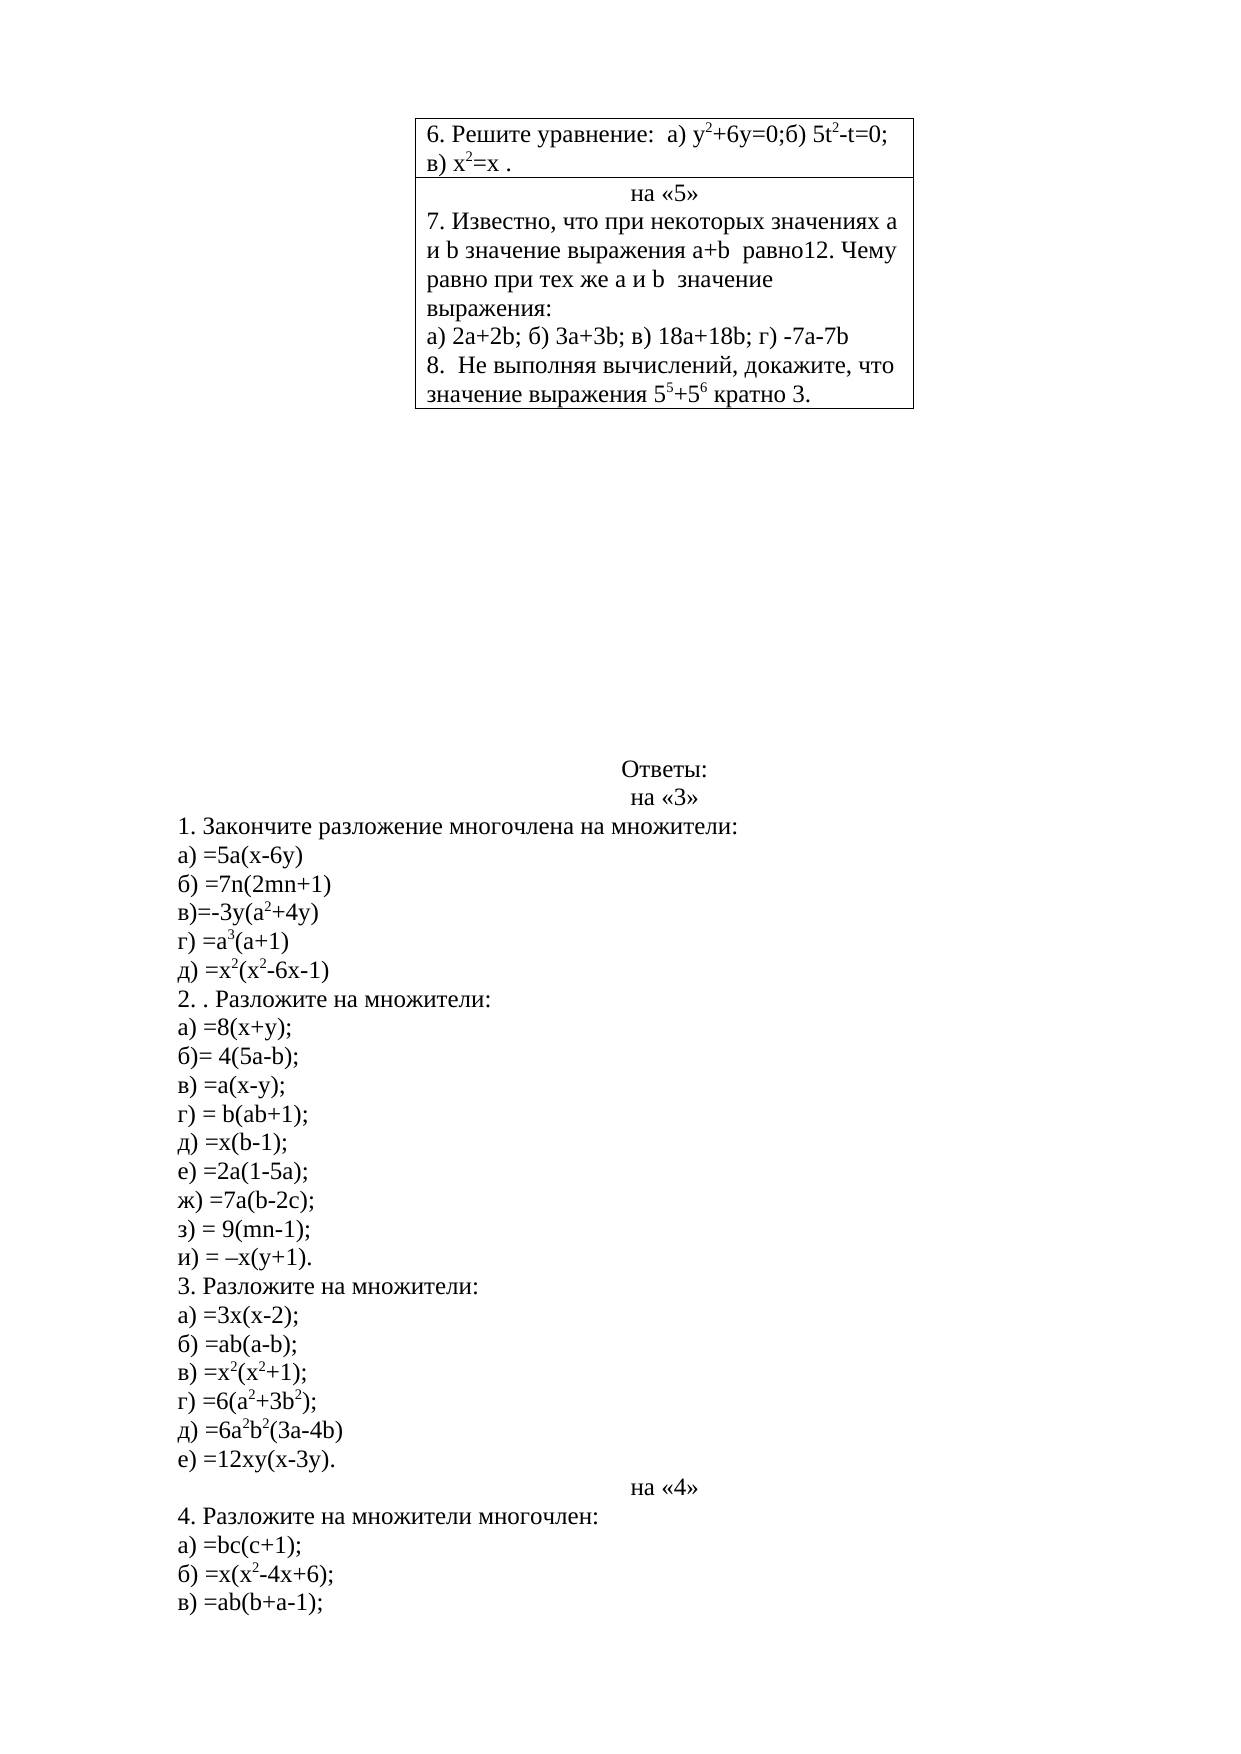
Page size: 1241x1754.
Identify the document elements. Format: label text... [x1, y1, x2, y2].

list а) =bc(c+1); [177, 1530, 1152, 1559]
text д) =6a2b2(3a-4b) [177, 1415, 1152, 1444]
text з) = 9(mn-1); [177, 1214, 1152, 1242]
text ж) =7a(b-2c); [177, 1185, 1152, 1214]
text а) =8(x+y); [177, 1012, 1152, 1041]
text на «4» [177, 1472, 1152, 1501]
text в) =a(x-y); [177, 1070, 1152, 1099]
text в) =x2(x2+1); [177, 1357, 1152, 1386]
text на «3» [177, 782, 1152, 811]
text д) =x2(x2-6x-1) [177, 955, 1152, 984]
text а) =3x(x-2); [177, 1300, 1152, 1329]
text г) = b(ab+1); [177, 1099, 1152, 1127]
text 2. . Разложите на множители: [177, 984, 1152, 1012]
text а) =5a(x-6y) [177, 840, 1152, 869]
text 4. Разложите на множители многочлен: [177, 1501, 1152, 1530]
text е) =2a(1-5a); [177, 1156, 1152, 1185]
text г) =6(a2+3b2); [177, 1386, 1152, 1415]
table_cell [416, 119, 913, 177]
text б) =7n(2mn+1) [177, 869, 1152, 897]
table_cell на «5» 7. Известно, что при некоторых значениях a и b значение выражения a+b равно12. Чему равно при тех же a и b значение выражения: a) 2a+2b; б) 3a+3b; в) 18a+18b; г) -7a-7b 8. Не выполняя вычислений, докажите, что значение выражения 55+56 кратно 3. [416, 178, 913, 408]
text 1. Закончите разложение многочлена на множители: [177, 811, 1152, 840]
text е) =12xy(x-3y). [177, 1444, 1152, 1472]
text б)= 4(5a-b); [177, 1041, 1152, 1070]
text г) =a3(a+1) [177, 926, 1152, 955]
text в)=-3y(a2+4y) [177, 897, 1152, 926]
text и) = –x(y+1). [177, 1242, 1152, 1271]
list б) =x(x2-4x+6); [177, 1559, 1152, 1587]
list в) =ab(b+a-1); [177, 1587, 1152, 1616]
text б) =ab(a-b); [177, 1329, 1152, 1357]
text 3. Разложите на множители: [177, 1271, 1152, 1300]
text д) =x(b-1); [177, 1127, 1152, 1156]
text Ответы: [177, 754, 1152, 782]
